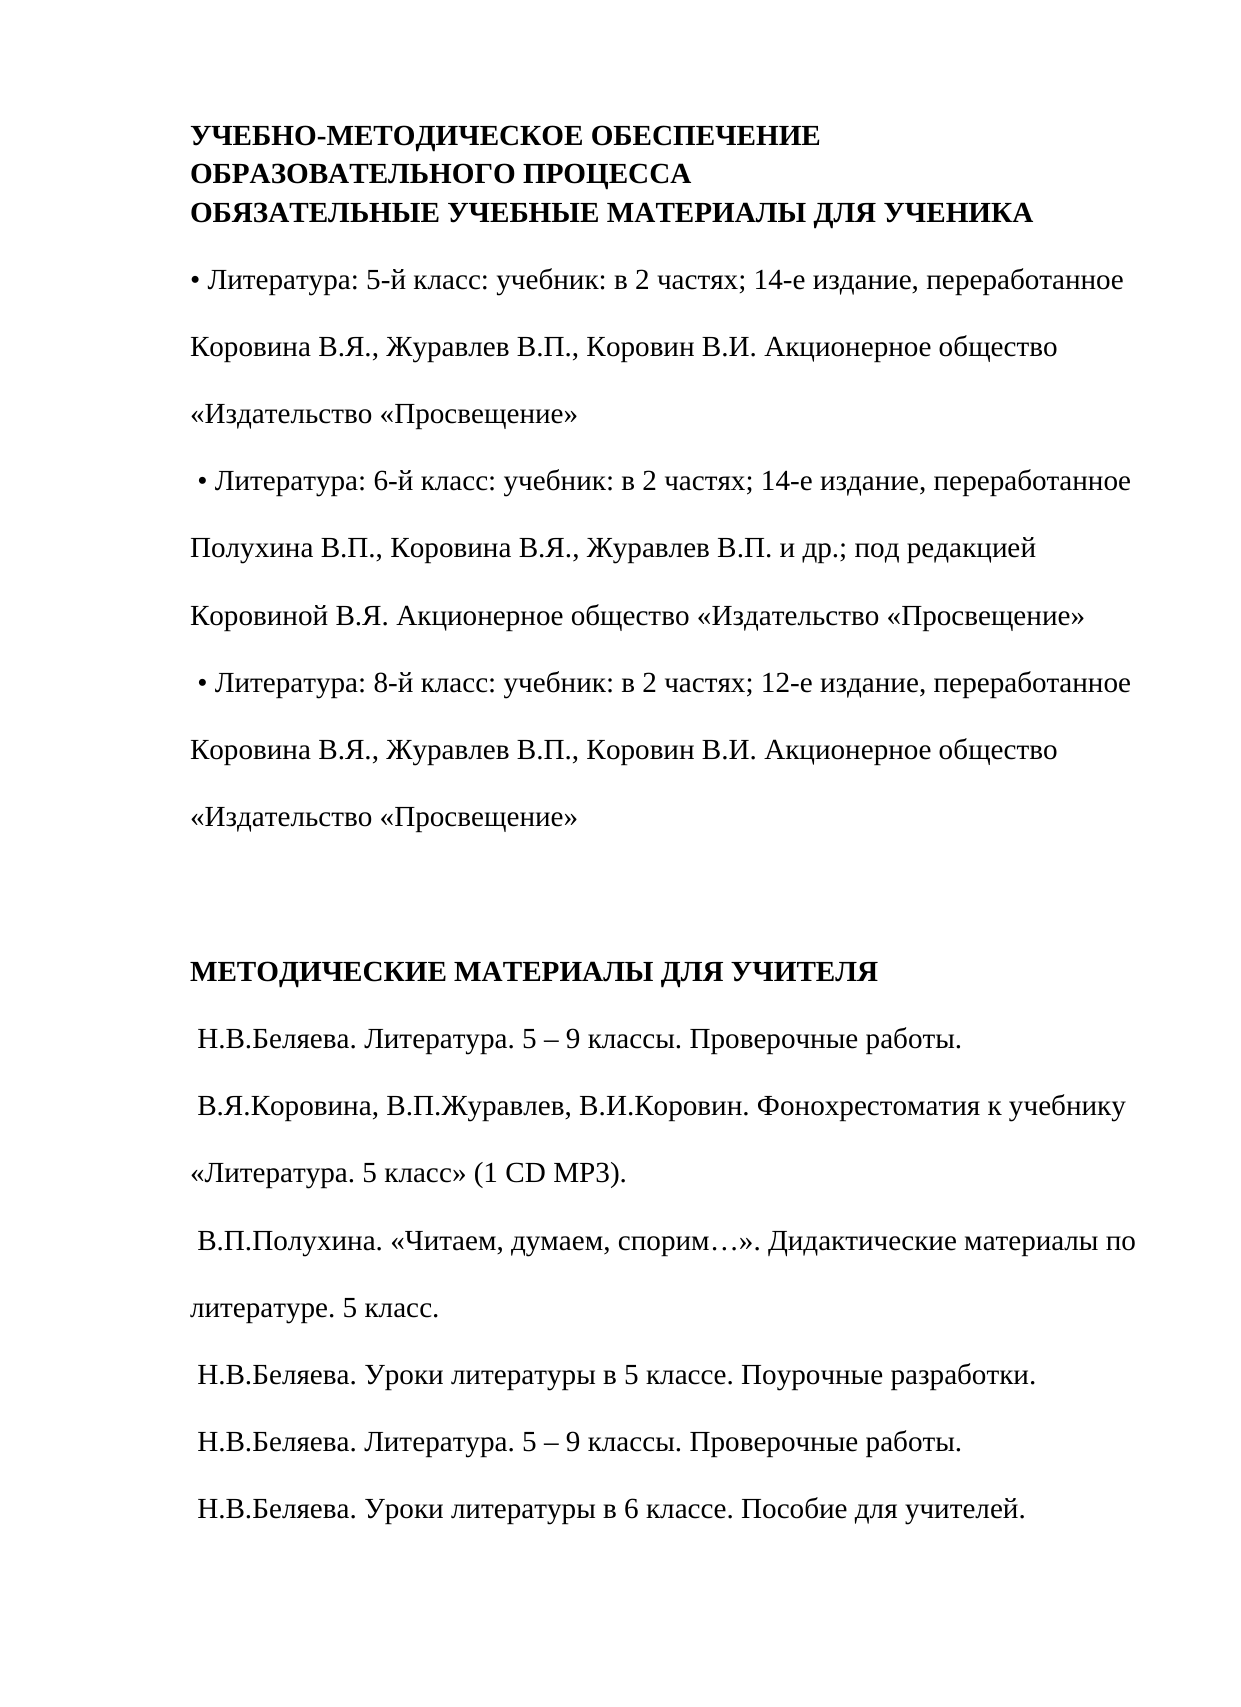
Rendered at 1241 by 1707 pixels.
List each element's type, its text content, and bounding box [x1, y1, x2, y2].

text ОБЯЗАТЕЛЬНЫЕ УЧЕБНЫЕ МАТЕРИАЛЫ ДЛЯ УЧЕНИКА [190, 195, 1152, 229]
text УЧЕБНО-МЕТОДИЧЕСКОЕ ОБЕСПЕЧЕНИЕ ОБРАЗОВАТЕЛЬНОГО ПРОЦЕССА [190, 118, 1152, 190]
text • Литература: 5-й класс: учебник: в 2 частях; 14-е издание, переработанное Коровина В.Я., Журавлев В.П., Коровин В.И. Акционерное общество «Издательство «Просвещение» • Литература: 6-й класс: учебник: в 2 частях; 14-е издание, переработанное Полухина В.П., Коровина В.Я., Журавлев В.П. и др.; под редакцией Коровиной В.Я. Акционерное общество «Издательство «Просвещение» • Литература: 8-й класс: учебник: в 2 частях; 12-е издание, переработанное Коровина В.Я., Журавлев В.П., Коровин В.И. Акционерное общество «Издательство «Просвещение» [190, 262, 1152, 832]
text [190, 1021, 1152, 1524]
text МЕТОДИЧЕСКИЕ МАТЕРИАЛЫ ДЛЯ УЧИТЕЛЯ [190, 954, 1152, 988]
